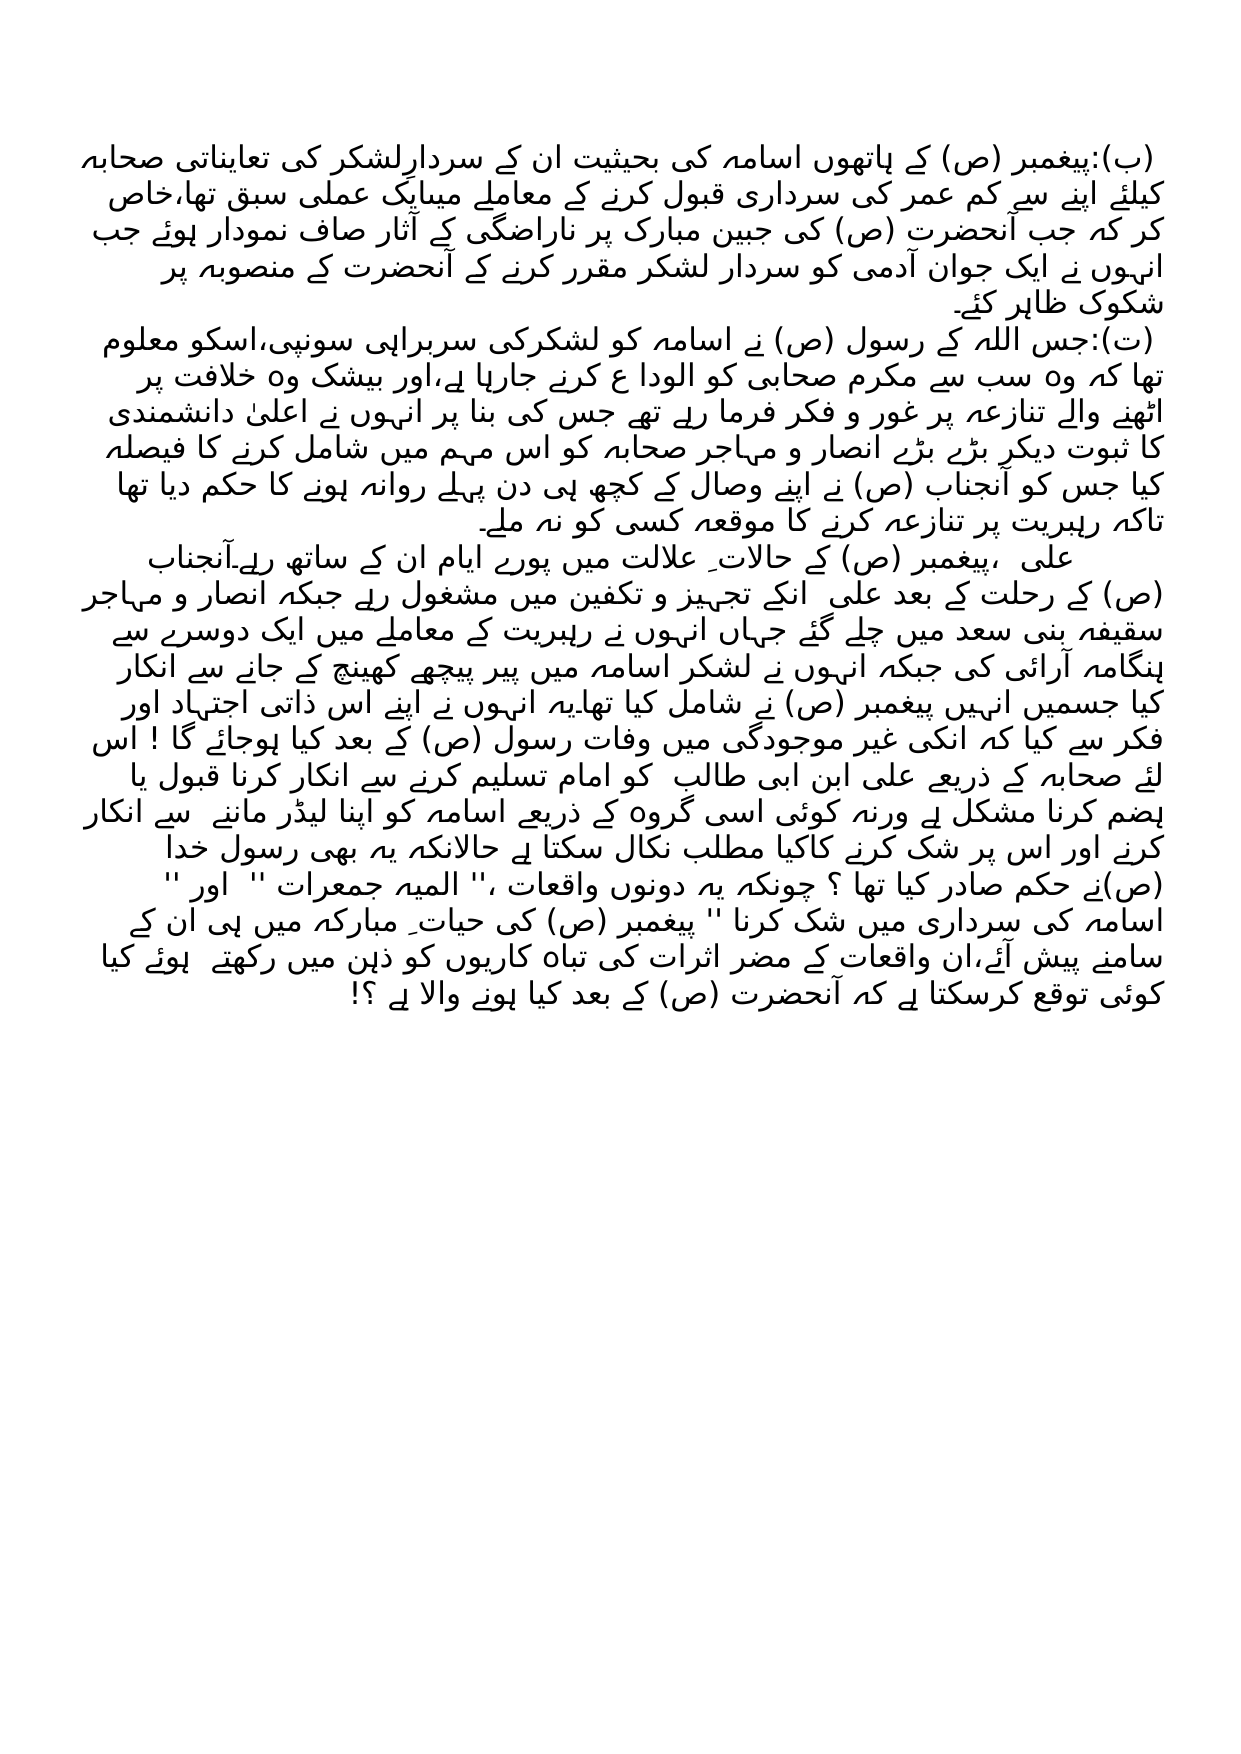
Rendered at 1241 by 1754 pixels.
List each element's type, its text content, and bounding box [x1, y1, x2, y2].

text (ب):پیغمبر (ص) کے ہاتھوں اسامہ کی بحیثیت ان کے سردارِلشکر کی تعایناتی صحابہ کیلئے اپنے سے کم عمر کی سرداری قبول کرنے کے معاملے میںایک عملی سبق تھا،خاص کر کہ جب آنحضرت (ص) کی جبین مبارک پر ناراضگی کے آثار صاف نمودار ہوئے جب انہوں نے ایک جوان آدمی کو سردار لشکر مقرر کرنے کے آنحضرت کے منصوبہ پر شکوک ظاہر کئے۔ [75, 139, 1165, 321]
text علی ،پیغمبر (ص) کے حالات ِ علالت میں پورے ایام ان کے ساتھ رہے۔آنجناب (ص) کے رحلت کے بعد علی انکے تجہیز و تکفین میں مشغول رہے جبکہ انصار و مہاجر سقیفہ بنی سعد میں چلے گئے جہاں انہوں نے رہبریت کے معاملے میں ایک دوسرے سے ہنگامہ آرائی کی جبکہ انہوں نے لشکر اسامہ میں پیر پیچھے کھینچ کے جانے سے انکار کیا جسمیں انہیں پیغمبر (ص) نے شامل کیا تھا۔یہ انہوں نے اپنے اس ذاتی اجتہاد اور فکر سے کیا کہ انکی غیر موجودگی میں وفات رسول (ص) کے بعد کیا ہوجائے گا ! اس لئے صحابہ کے ذریعے علی ابن ابی طالب کو امام تسلیم کرنے سے انکار کرنا قبول یا ہضم کرنا مشکل ہے ورنہ کوئی اسی گروہ کے ذریعے اسامہ کو اپنا لیڈر ماننے سے انکار کرنے اور اس پر شک کرنے کاکیا مطلب نکال سکتا ہے حالانکہ یہ بھی رسول خدا (ص)نے حکم صادر کیا تھا ؟ چونکہ یہ دونوں واقعات ،'' المیہ جمعرات '' اور '' اسامہ کی سرداری میں شک کرنا '' پیغمبر (ص) کی حیات ِ مبارکہ میں ہی ان کے سامنے پیش آئے،ان واقعات کے مضر اثرات کی تباہ کاریوں کو ذہن میں رکھتے ہوئے کیا کوئی توقع کرسکتا ہے کہ آنحضرت (ص) کے بعد کیا ہونے والا ہے ؟! [75, 539, 1165, 1012]
text (ت):جس اللہ کے رسول (ص) نے اسامہ کو لشکرکی سربراہی سونپی،اسکو معلوم تھا کہ وہ سب سے مکرم صحابی کو الودا ع کرنے جارہا ہے،اور بیشک وہ خلافت پر اٹھنے والے تنازعہ پر غور و فکر فرما رہے تھے جس کی بنا پر انہوں نے اعلیٰ دانشمندی کا ثبوت دیکر بڑے بڑے انصار و مہاجر صحابہ کو اس مہم میں شامل کرنے کا فیصلہ کیا جس کو آنجناب (ص) نے اپنے وصال کے کچھ ہی دن پہلے روانہ ہونے کا حکم دیا تھا تاکہ رہبریت پر تنازعہ کرنے کا موقعہ کسی کو نہ ملے۔ [75, 321, 1165, 539]
